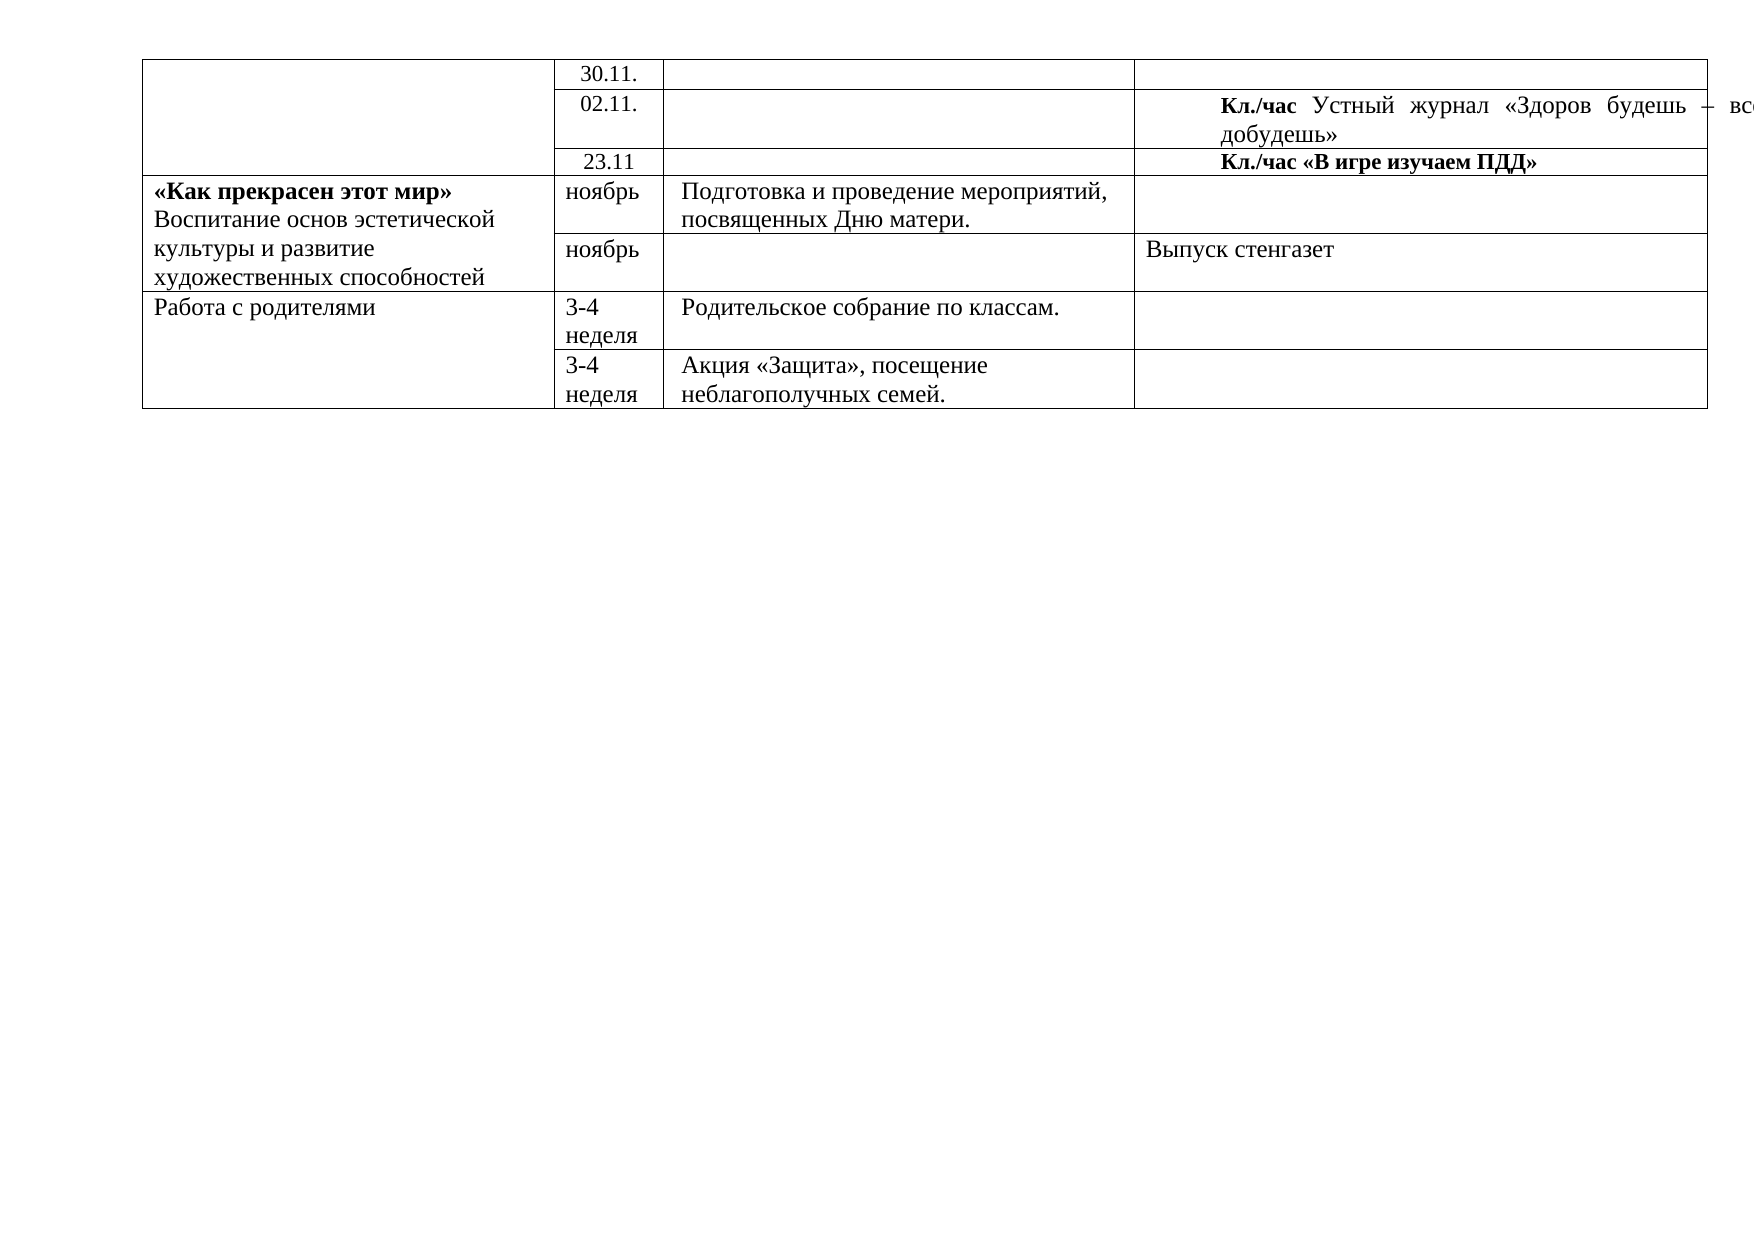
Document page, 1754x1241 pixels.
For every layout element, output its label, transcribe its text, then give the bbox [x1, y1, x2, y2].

table_cell Выпуск стенгазет [1135, 234, 1707, 291]
table_cell [664, 234, 1134, 291]
table_cell [664, 149, 1134, 175]
table_cell ноябрь [555, 176, 663, 233]
table_cell [664, 90, 1134, 147]
table_cell [1135, 60, 1707, 89]
table_cell [1135, 292, 1707, 349]
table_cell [664, 60, 1134, 89]
table_cell Акция «Защита», посещение неблагополучных семей. [664, 350, 1134, 408]
table_cell 23.11 [555, 149, 663, 175]
table_cell Подготовка и проведение мероприятий, посвященных Дню матери. [664, 176, 1134, 233]
table_cell Кл./час Устный журнал «Здоров будешь – все добудешь» [1135, 90, 1707, 147]
table_cell [1135, 350, 1707, 408]
table_cell 26.-30.11. [555, 60, 663, 89]
table_cell 3-4 неделя [555, 292, 663, 349]
table_cell 3-4 неделя [555, 350, 663, 408]
table_cell 02.11. [555, 90, 663, 147]
table_cell Кл./час «В игре изучаем ПДД» [1135, 149, 1707, 175]
table_cell «Как прекрасен этот мир» Воспитание основ эстетической культуры и развитие художественных способностей [143, 176, 554, 291]
table_cell [1135, 176, 1707, 233]
table_cell ноябрь [555, 234, 663, 291]
table_cell Родительское собрание по классам. [664, 292, 1134, 349]
table_cell Работа с родителями [143, 292, 554, 408]
